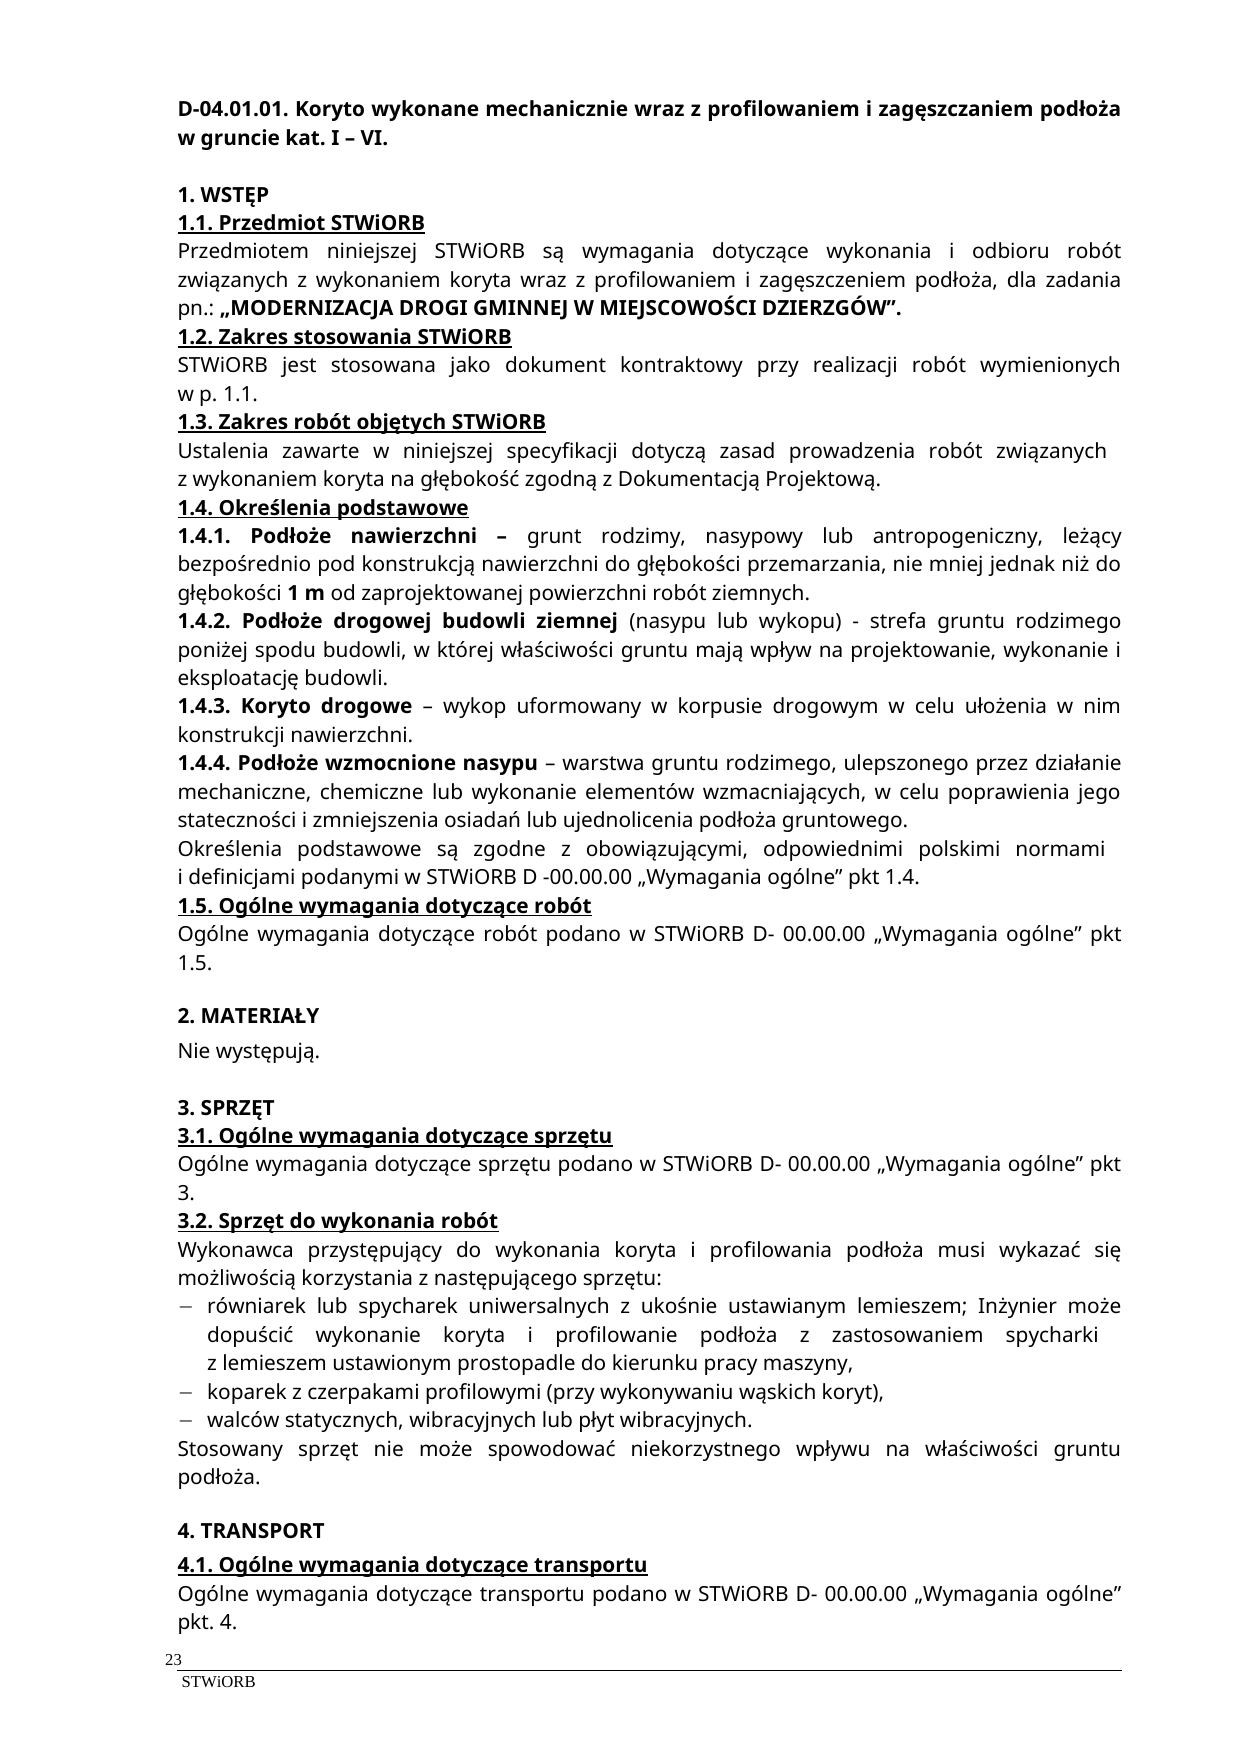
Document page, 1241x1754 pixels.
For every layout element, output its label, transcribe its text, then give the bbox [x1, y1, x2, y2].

text 1.1. Przedmiot STWiORB [177, 208, 1122, 237]
list koparek z czerpakami profilowymi (przy wykonywaniu wąskich koryt), [177, 1377, 1122, 1405]
text 1.4.4. Podłoże wzmocnione nasypu – warstwa gruntu rodzimego, ulepszonego przez działanie mechaniczne, chemiczne lub wykonanie elementów wzmacniających, w celu poprawienia jego stateczności i zmniejszenia osiadań lub ujednolicenia podłoża gruntowego. [177, 748, 1122, 834]
text Przedmiotem niniejszej STWiORB są wymagania dotyczące wykonania i odbioru robót związanych z wykonaniem koryta wraz z profilowaniem i zagęszczeniem podłoża, dla zadania pn.: „MODERNIZACJA DROGI GMINNEJ W MIEJSCOWOŚCI DZIERZGÓW”. [177, 237, 1122, 322]
text 1.4.1. Podłoże nawierzchni – grunt rodzimy, nasypowy lub antropogeniczny, leżący bezpośrednio pod konstrukcją nawierzchni do głębokości przemarzania, nie mniej jednak niż do głębokości 1 m od zaprojektowanej powierzchni robót ziemnych. [177, 521, 1122, 606]
text Określenia podstawowe są zgodne z obowiązującymi, odpowiednimi polskimi normami i definicjami podanymi w STWiORB D -00.00.00 „Wymagania ogólne” pkt 1.4. [177, 834, 1122, 891]
text 3.1. Ogólne wymagania dotyczące sprzętu [177, 1121, 1122, 1149]
text 4.1. Ogólne wymagania dotyczące transportu [177, 1550, 1122, 1579]
text 3. SPRZĘT [177, 1093, 1122, 1121]
text 1.4.3. Koryto drogowe – wykop uformowany w korpusie drogowym w celu ułożenia w nim konstrukcji nawierzchni. [177, 692, 1122, 748]
text Ogólne wymagania dotyczące sprzętu podano w STWiORB D- 00.00.00 „Wymagania ogólne” pkt 3. [177, 1149, 1122, 1206]
text 1.4.2. Podłoże drogowej budowli ziemnej (nasypu lub wykopu) - strefa gruntu rodzimego poniżej spodu budowli, w której właściwości gruntu mają wpływ na projektowanie, wykonanie i eksploatację budowli. [177, 606, 1122, 692]
text Wykonawca przystępujący do wykonania koryta i profilowania podłoża musi wykazać się możliwością korzystania z następującego sprzętu: [177, 1235, 1122, 1292]
text Ustalenia zawarte w niniejszej specyfikacji dotyczą zasad prowadzenia robót związanych z wykonaniem koryta na głębokość zgodną z Dokumentacją Projektową. [177, 436, 1122, 493]
text Ogólne wymagania dotyczące robót podano w STWiORB D- 00.00.00 „Wymagania ogólne” pkt 1.5. [177, 919, 1122, 976]
text 1.5. Ogólne wymagania dotyczące robót [177, 891, 1122, 919]
list równiarek lub spycharek uniwersalnych z ukośnie ustawianym lemieszem; Inżynier może dopuścić wykonanie koryta i profilowanie podłoża z zastosowaniem spycharki z lemieszem ustawionym prostopadle do kierunku pracy maszyny, [177, 1292, 1122, 1377]
text Nie występują. [177, 1036, 1122, 1064]
text 1.3. Zakres robót objętych STWiORB [177, 407, 1122, 436]
text 4. TRANSPORT [177, 1516, 1122, 1544]
subtitle D-04.01.01. Koryto wykonane mechanicznie wraz z profilowaniem i zagęszczaniem podłoża w gruncie kat. I – VI. [177, 94, 1122, 151]
text Ogólne wymagania dotyczące transportu podano w STWiORB D- 00.00.00 „Wymagania ogólne” pkt. 4. [177, 1579, 1122, 1636]
list walców statycznych, wibracyjnych lub płyt wibracyjnych. [177, 1405, 1122, 1434]
text 1.2. Zakres stosowania STWiORB [177, 322, 1122, 350]
text Stosowany sprzęt nie może spowodować niekorzystnego wpływu na właściwości gruntu podłoża. [177, 1434, 1122, 1491]
text STWiORB jest stosowana jako dokument kontraktowy przy realizacji robót wymienionych w p. 1.1. [177, 350, 1122, 407]
text 1. WSTĘP [177, 180, 1122, 208]
text 2. MATERIAŁY [177, 1001, 1122, 1029]
text 3.2. Sprzęt do wykonania robót [177, 1206, 1122, 1235]
text 1.4. Określenia podstawowe [177, 493, 1122, 521]
